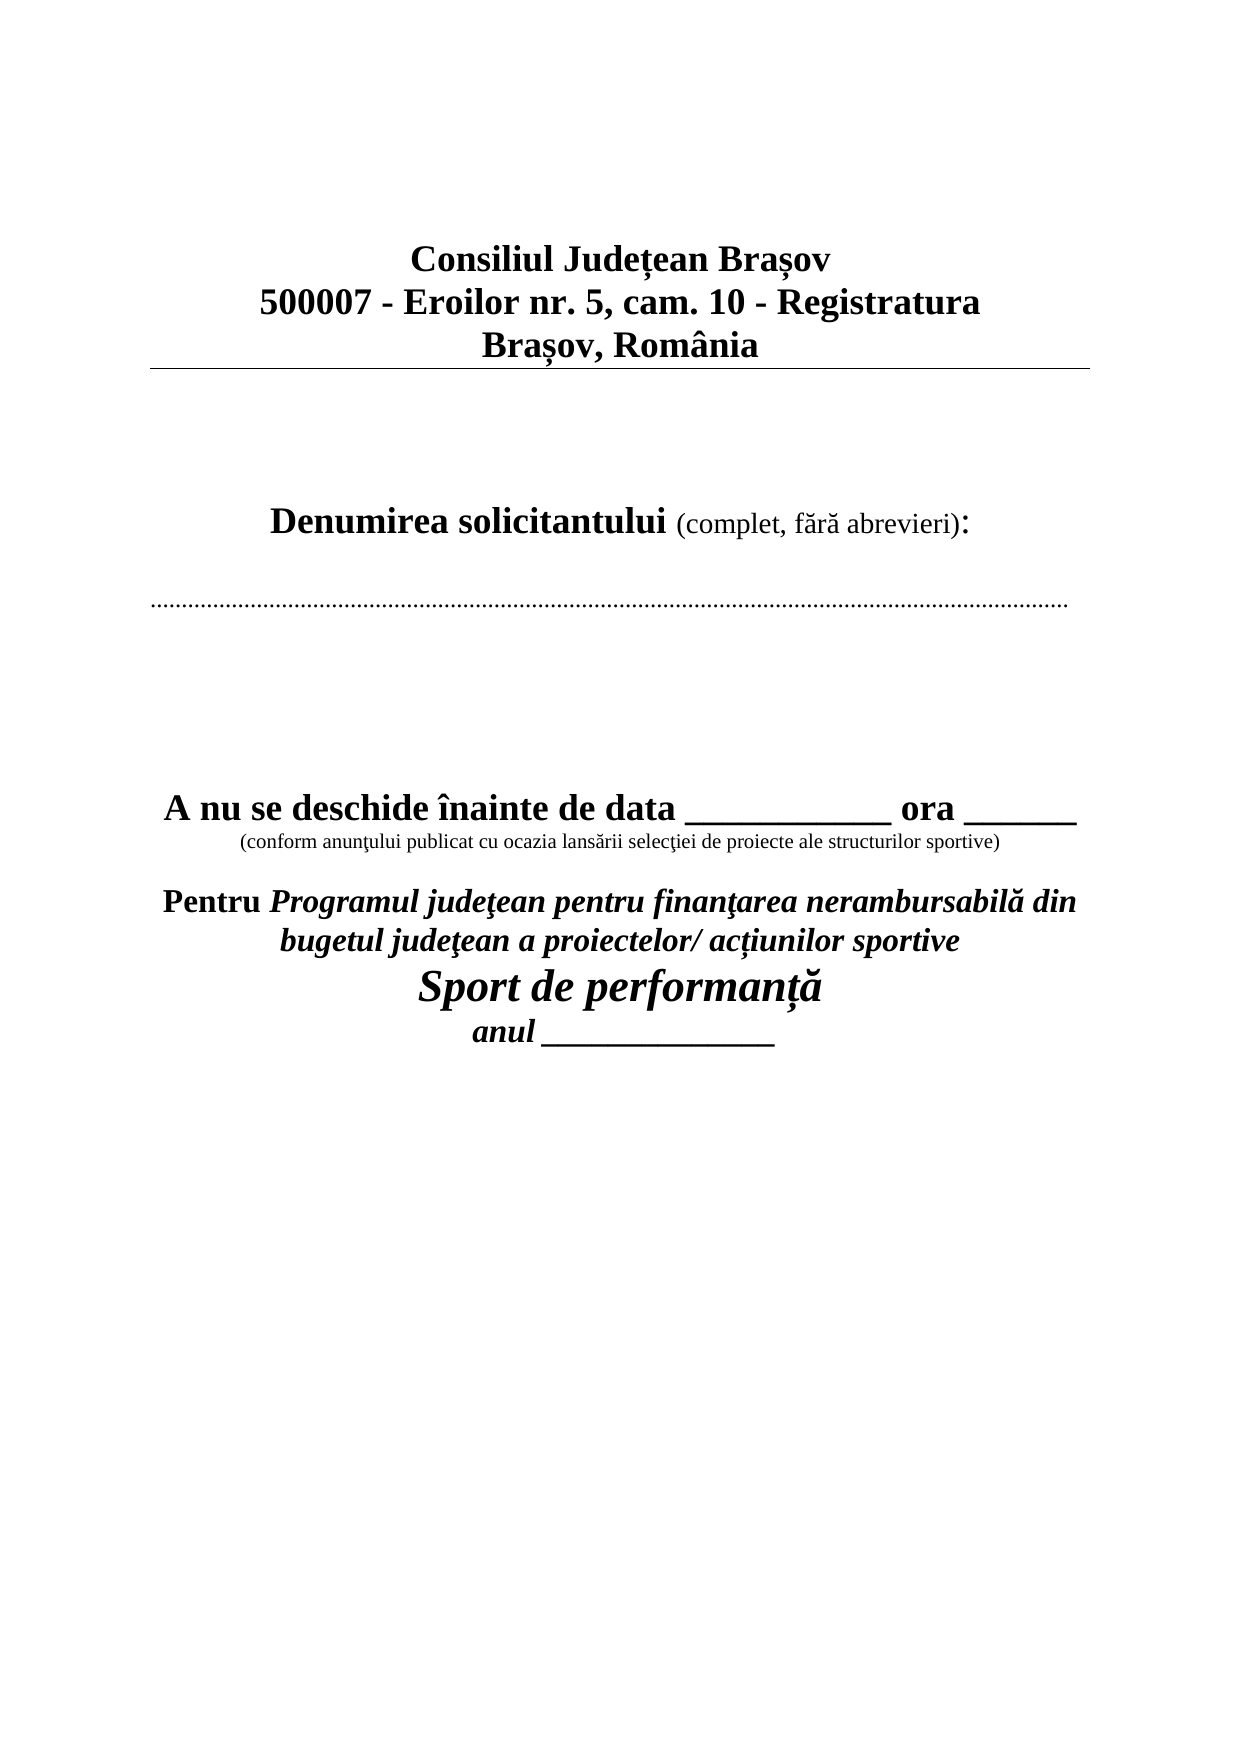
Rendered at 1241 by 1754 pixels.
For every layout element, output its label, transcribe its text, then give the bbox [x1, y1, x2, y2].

text 500007 - Eroilor nr. 5, cam. 10 - Registratura [150, 279, 1090, 322]
text Consiliul Județean Brașov [150, 236, 1090, 279]
text anul ______________ [150, 1011, 1090, 1049]
text (conform anunţului publicat cu ocazia lansării selecţiei de proiecte ale structurilor sportive) [150, 829, 1090, 853]
text Denumirea solicitantului (complet, fără abrevieri): [150, 498, 1090, 541]
text ................................................................................................................................................... [150, 584, 1090, 613]
text Sport de performanță [150, 958, 1090, 1011]
text Pentru Programul judeţean pentru finanţarea nerambursabilă din bugetul judeţean a proiectelor/ acțiunilor sportive [150, 882, 1090, 958]
text A nu se deschide înainte de data ___________ ora ______ [150, 786, 1090, 829]
text Brașov, România [150, 322, 1090, 368]
